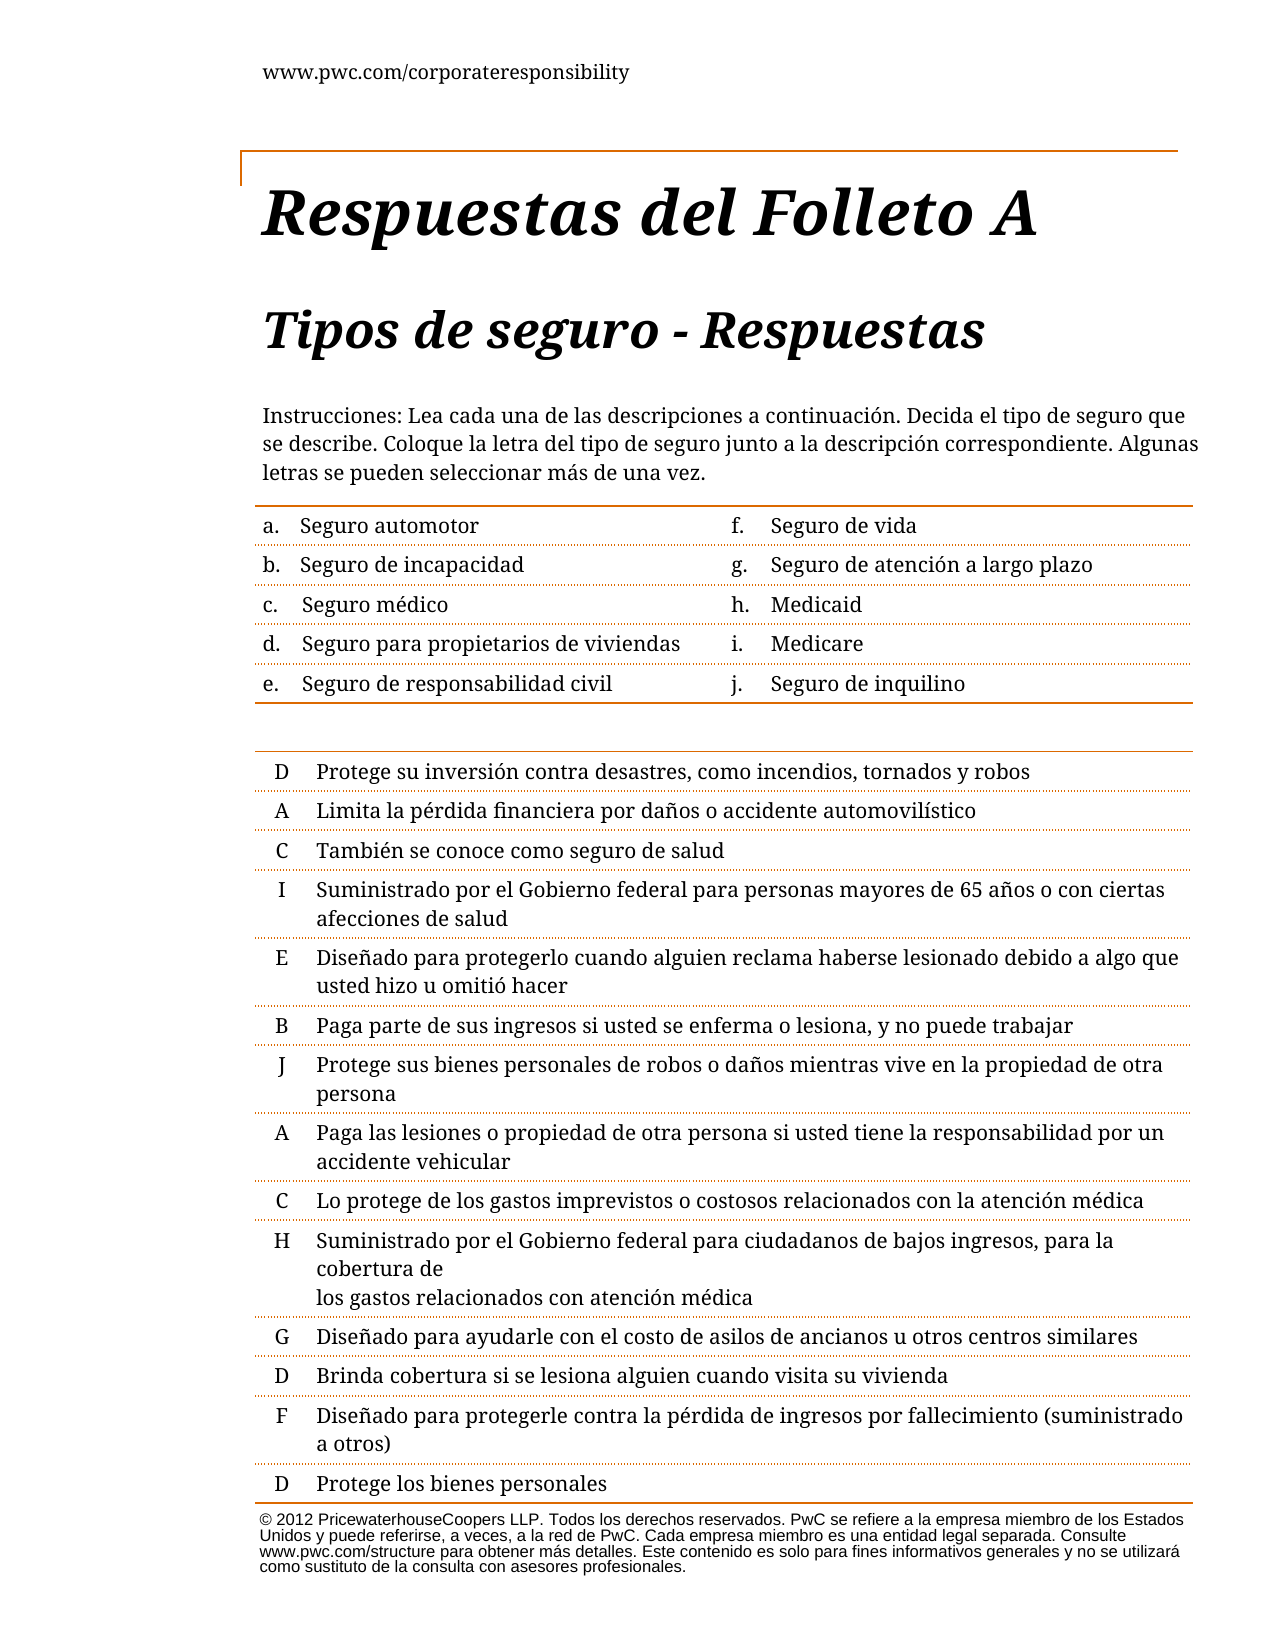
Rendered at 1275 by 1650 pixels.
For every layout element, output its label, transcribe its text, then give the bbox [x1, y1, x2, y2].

table_cell D [255, 1355, 308, 1394]
table_cell E [255, 937, 308, 1004]
table_cell D [255, 1463, 308, 1502]
title Respuestas del Folleto A [262, 180, 1200, 248]
table_cell Diseñado para protegerle contra la pérdida de ingresos por fallecimiento (suministrado a otros) [309, 1395, 1192, 1462]
table_cell F [255, 1395, 308, 1462]
table_cell Limita la pérdida financiera por daños o accidente automovilístico [309, 790, 1192, 829]
table_header f. Seguro de vida [724, 507, 1192, 544]
table_cell Protege los bienes personales [309, 1463, 1192, 1502]
table_cell G [255, 1316, 308, 1355]
table_cell Diseñado para protegerlo cuando alguien reclama haberse lesionado debido a algo que usted hizo u omitió hacer [309, 937, 1192, 1004]
table_cell C [255, 829, 308, 869]
table_cell I [255, 869, 308, 937]
table_cell h. Medicaid [724, 584, 1192, 623]
table_cell Paga las lesiones o propiedad de otra persona si usted tiene la responsabilidad por un accidente vehicular [309, 1112, 1192, 1180]
table_cell J [255, 1044, 308, 1112]
table_cell Paga parte de sus ingresos si usted se enferma o lesiona, y no puede trabajar [309, 1005, 1192, 1044]
table_cell Medicare [724, 623, 1192, 662]
table_cell Suministrado por el Gobierno federal para ciudadanos de bajos ingresos, para la cobertura de los gastos relacionados con atención médica [309, 1219, 1192, 1316]
table_cell H [255, 1219, 308, 1316]
table_cell b. Seguro de incapacidad [255, 544, 724, 583]
table_cell A [255, 790, 308, 829]
table_cell d. Seguro para propietarios de viviendas [255, 623, 724, 662]
table_header Protege su inversión contra desastres, como incendios, tornados y robos [309, 752, 1192, 790]
table_cell Suministrado por el Gobierno federal para personas mayores de 65 años o con ciertas afecciones de salud [309, 869, 1192, 937]
table_header a. Seguro automotor [255, 507, 724, 544]
text Instrucciones: Lea cada una de las descripciones a continuación. Decida el tipo de seguro que se describe. Coloque la letra del tipo de seguro junto a la descripción correspondiente. Algunas letras se pueden seleccionar más de una vez. [262, 401, 1200, 486]
table_cell Protege sus bienes personales de robos o daños mientras vive en la propiedad de otra persona [309, 1044, 1192, 1112]
table_cell e. Seguro de responsabilidad civil [255, 663, 724, 702]
table_cell c. Seguro médico [255, 584, 724, 623]
table_cell Diseñado para ayudarle con el costo de asilos de ancianos u otros centros similares [309, 1316, 1192, 1355]
table_cell g. Seguro de atención a largo plazo [724, 544, 1192, 583]
subtitle Tipos de seguro - Respuestas [262, 295, 1200, 363]
table_cell Lo protege de los gastos imprevistos o costosos relacionados con la atención médica [309, 1180, 1192, 1219]
table_cell Brinda cobertura si se lesiona alguien cuando visita su vivienda [309, 1355, 1192, 1394]
table_cell B [255, 1005, 308, 1044]
table_cell C [255, 1180, 308, 1219]
table_cell También se conoce como seguro de salud [309, 829, 1192, 869]
table_header D [255, 752, 308, 790]
table_cell A [255, 1112, 308, 1180]
table_cell j. Seguro de inquilino [724, 663, 1192, 702]
